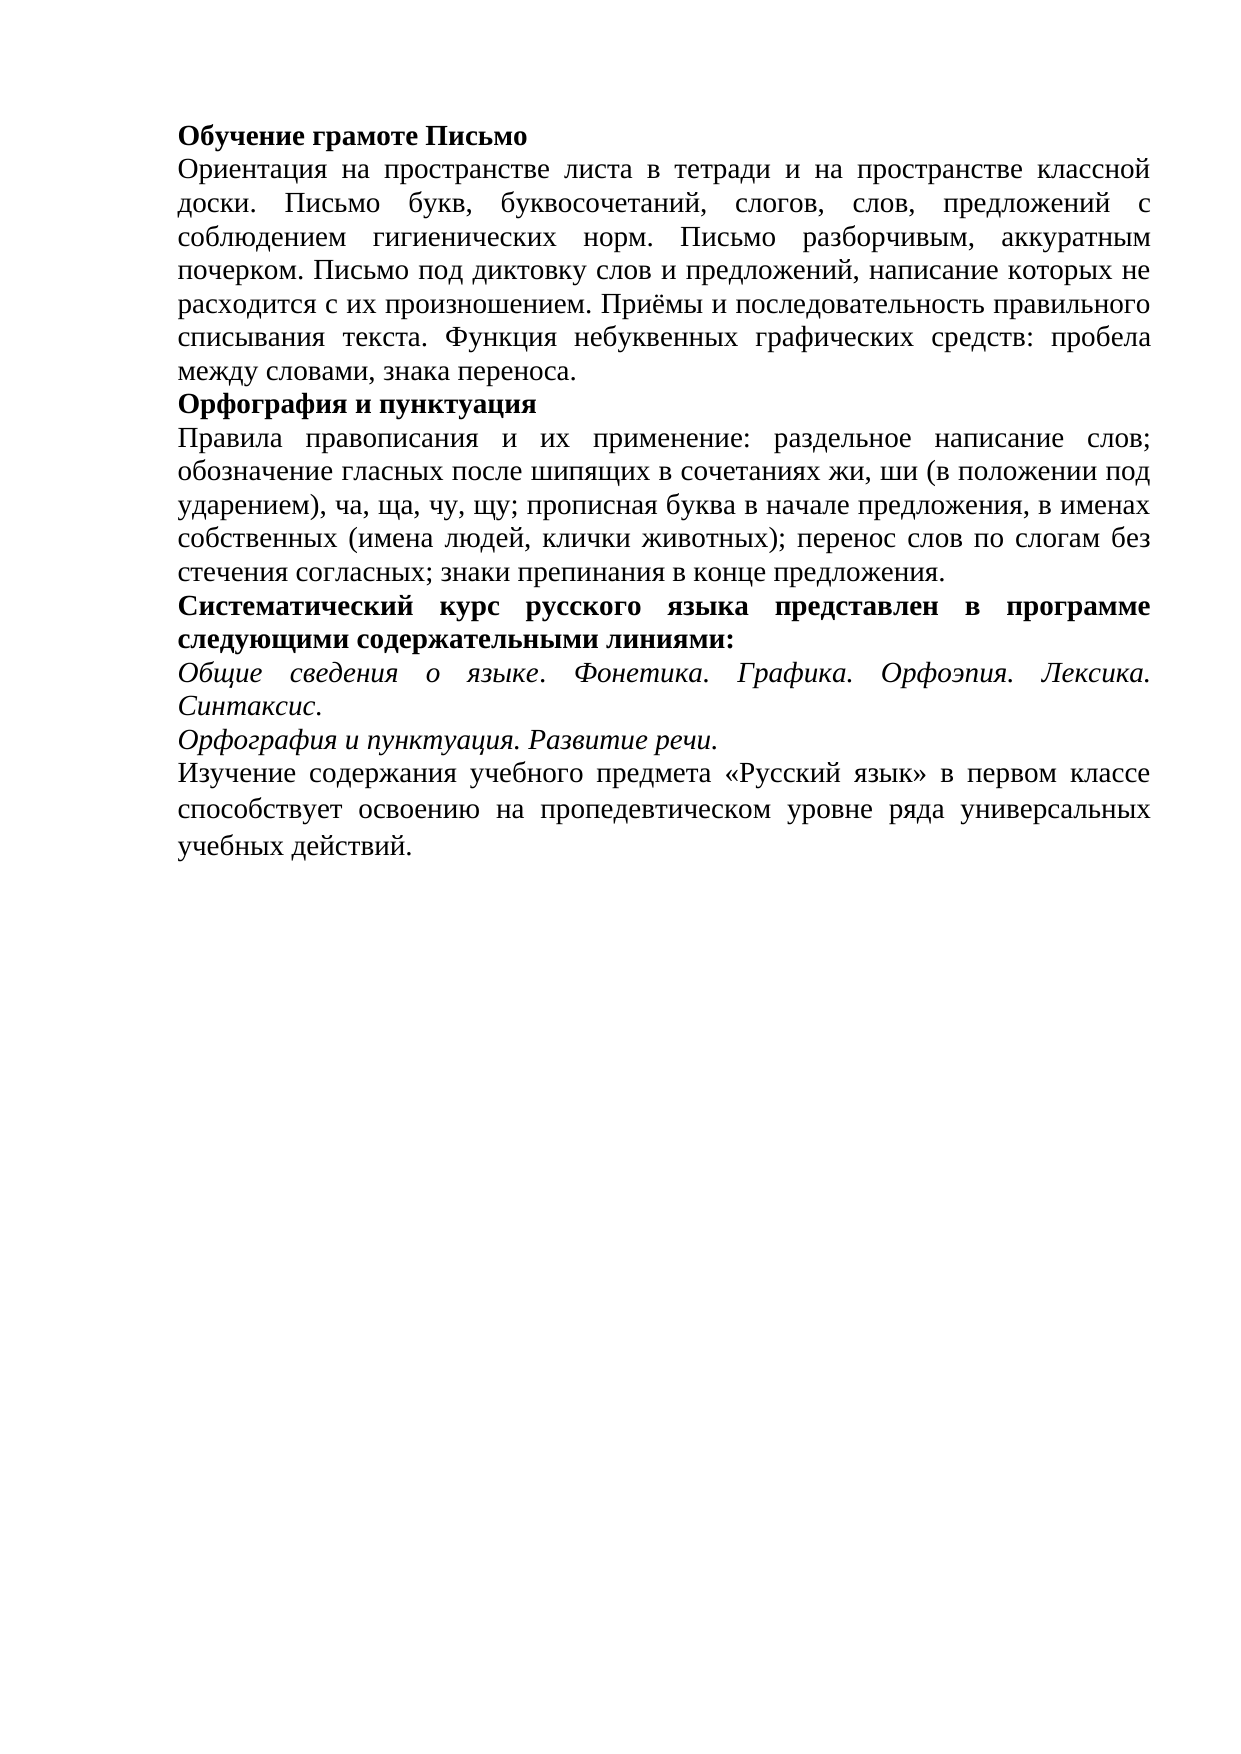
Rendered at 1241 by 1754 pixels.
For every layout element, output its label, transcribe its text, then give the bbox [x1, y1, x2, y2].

text Орфография и пунктуация. Развитие речи. [177, 722, 1152, 755]
text Обучение грамоте Письмо [177, 118, 1152, 152]
text Общие сведения о языке. Фонетика. Графика. Орфоэпия. Лексика. Синтаксис. [177, 655, 1152, 722]
text Систематический курс русского языка представлен в программе следующими содержательными линиями: [177, 588, 1152, 655]
text Изучение содержания учебного предмета «Русский язык» в первом классе способствует освоению на пропедевтическом уровне ряда универсальных учебных действий. [177, 755, 1152, 861]
text Ориентация на пространстве листа в тетради и на пространстве классной доски. Письмо букв, буквосочетаний, слогов, слов, предложений с соблюдением гигиенических норм. Письмо разборчивым, аккуратным почерком. Письмо под диктовку слов и предложений, написание которых не расходится с их произношением. Приёмы и последовательность правильного списывания текста. Функция небуквенных графических средств: пробела между словами, знака переноса. [177, 152, 1152, 386]
text Правила правописания и их применение: раздельное написание слов; обозначение гласных после шипящих в сочетаниях жи, ши (в положении под ударением), ча, ща, чу, щу; прописная буква в начале предложения, в именах собственных (имена людей, клички животных); перенос слов по слогам без стечения согласных; знаки препинания в конце предложения. [177, 420, 1152, 588]
text Орфография и пунктуация [177, 386, 1152, 420]
